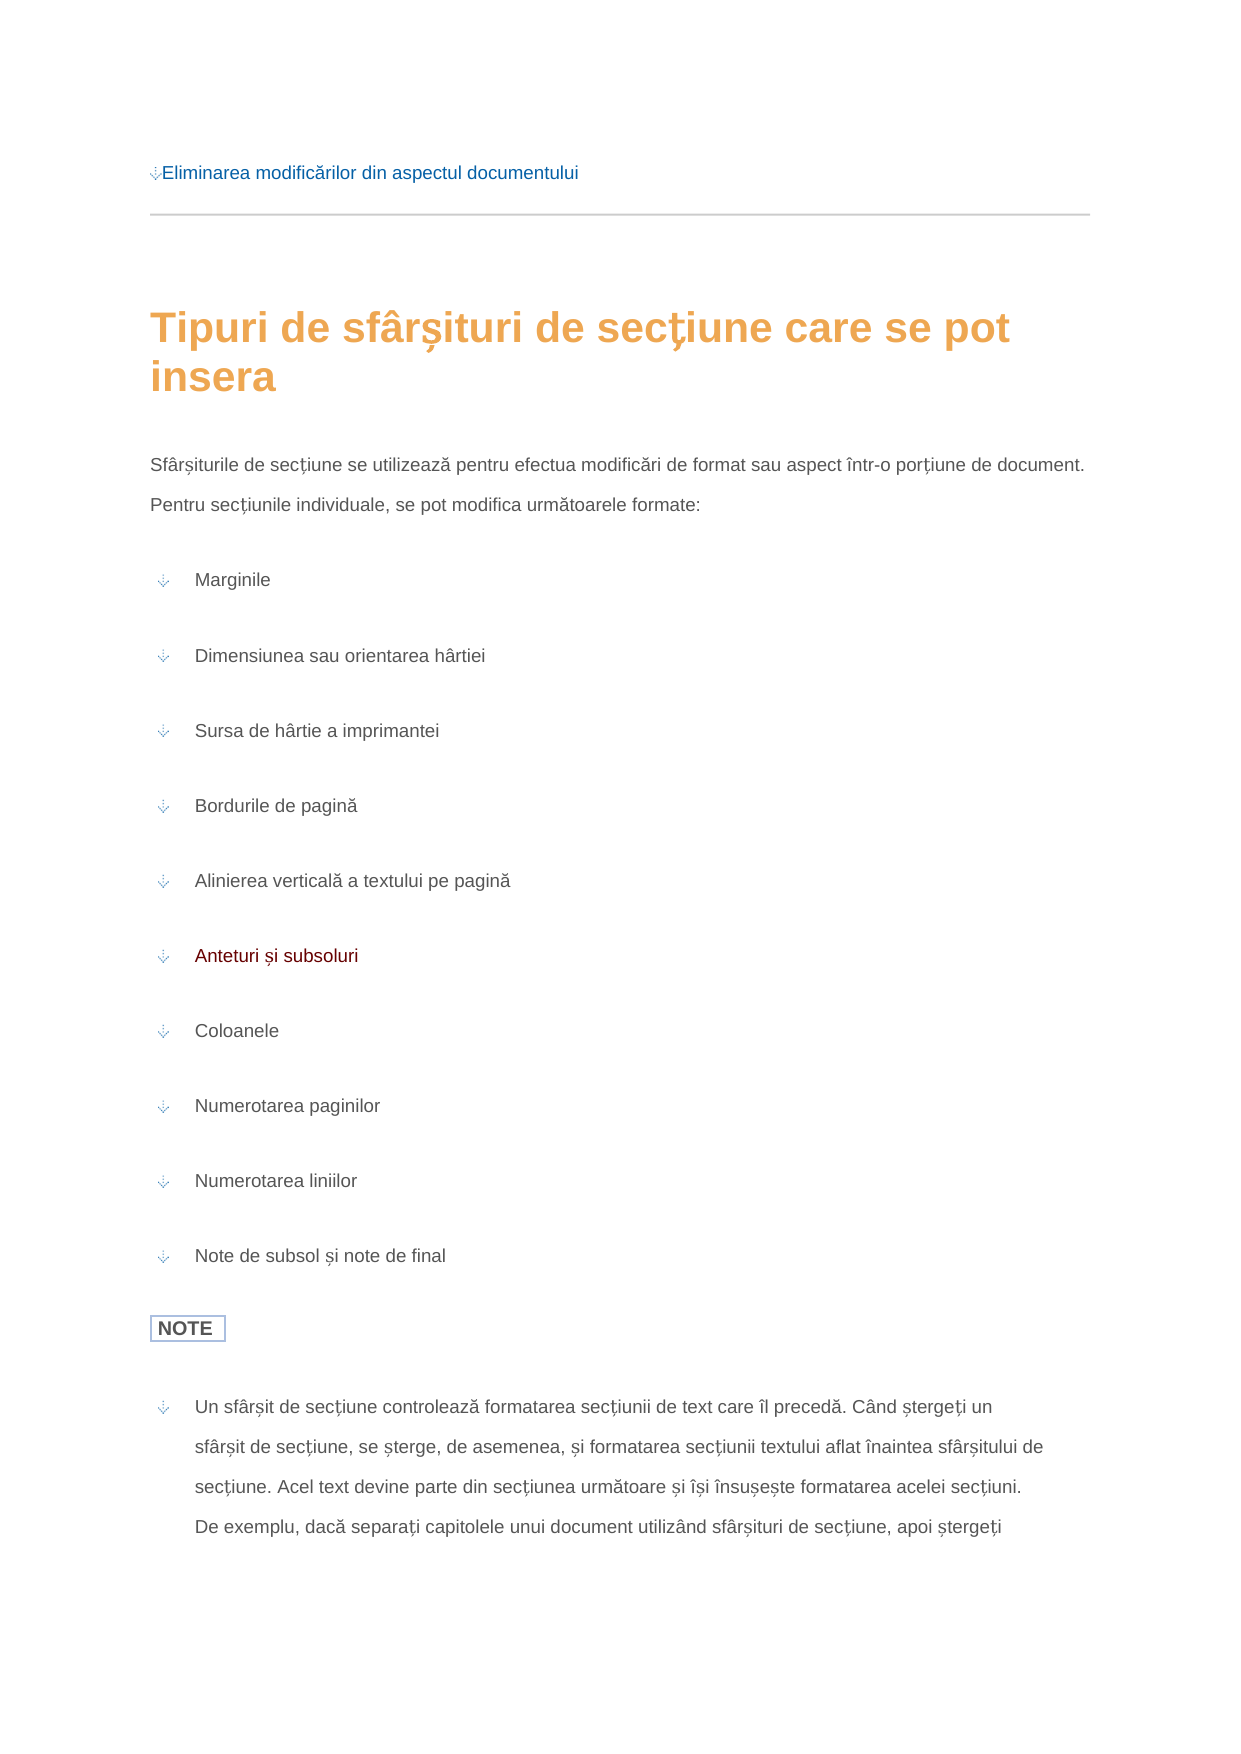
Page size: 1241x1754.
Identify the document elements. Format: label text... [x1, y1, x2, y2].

list Alinierea verticală a textului pe pagină [157, 851, 1046, 891]
picture [158, 720, 169, 737]
list Numerotarea liniilor [157, 1152, 1046, 1192]
list Marginile [157, 551, 1046, 591]
picture [158, 1396, 169, 1414]
picture [158, 645, 169, 662]
picture [158, 870, 169, 888]
picture [158, 795, 169, 813]
picture [158, 570, 169, 587]
text Sfârșiturile de secțiune se utilizează pentru efectua modificări de format sau aspect într-o porțiune de document. Pentru secțiunile individuale, se pot modifica următoarele formate: [150, 436, 1090, 516]
picture [158, 945, 169, 963]
text Note [150, 1302, 1090, 1342]
list Coloanele [157, 1001, 1046, 1041]
list Numerotarea paginilor [157, 1077, 1046, 1117]
list Note de subsol și note de final [157, 1227, 1046, 1267]
picture [158, 1171, 169, 1188]
list Sursa de hârtie a imprimantei [157, 701, 1046, 741]
text Tipuri de sfârșituri de secțiune care se pot insera [150, 300, 1090, 401]
picture [150, 167, 162, 180]
picture [158, 1096, 169, 1113]
list Dimensiunea sau orientarea hârtiei [157, 626, 1046, 666]
picture [158, 1020, 169, 1038]
list Anteturi și subsoluri [157, 926, 1046, 966]
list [157, 1377, 1046, 1537]
picture [158, 1246, 169, 1263]
list Bordurile de pagină [157, 776, 1046, 816]
text Eliminarea modificărilor din aspectul documentului [150, 150, 1090, 190]
